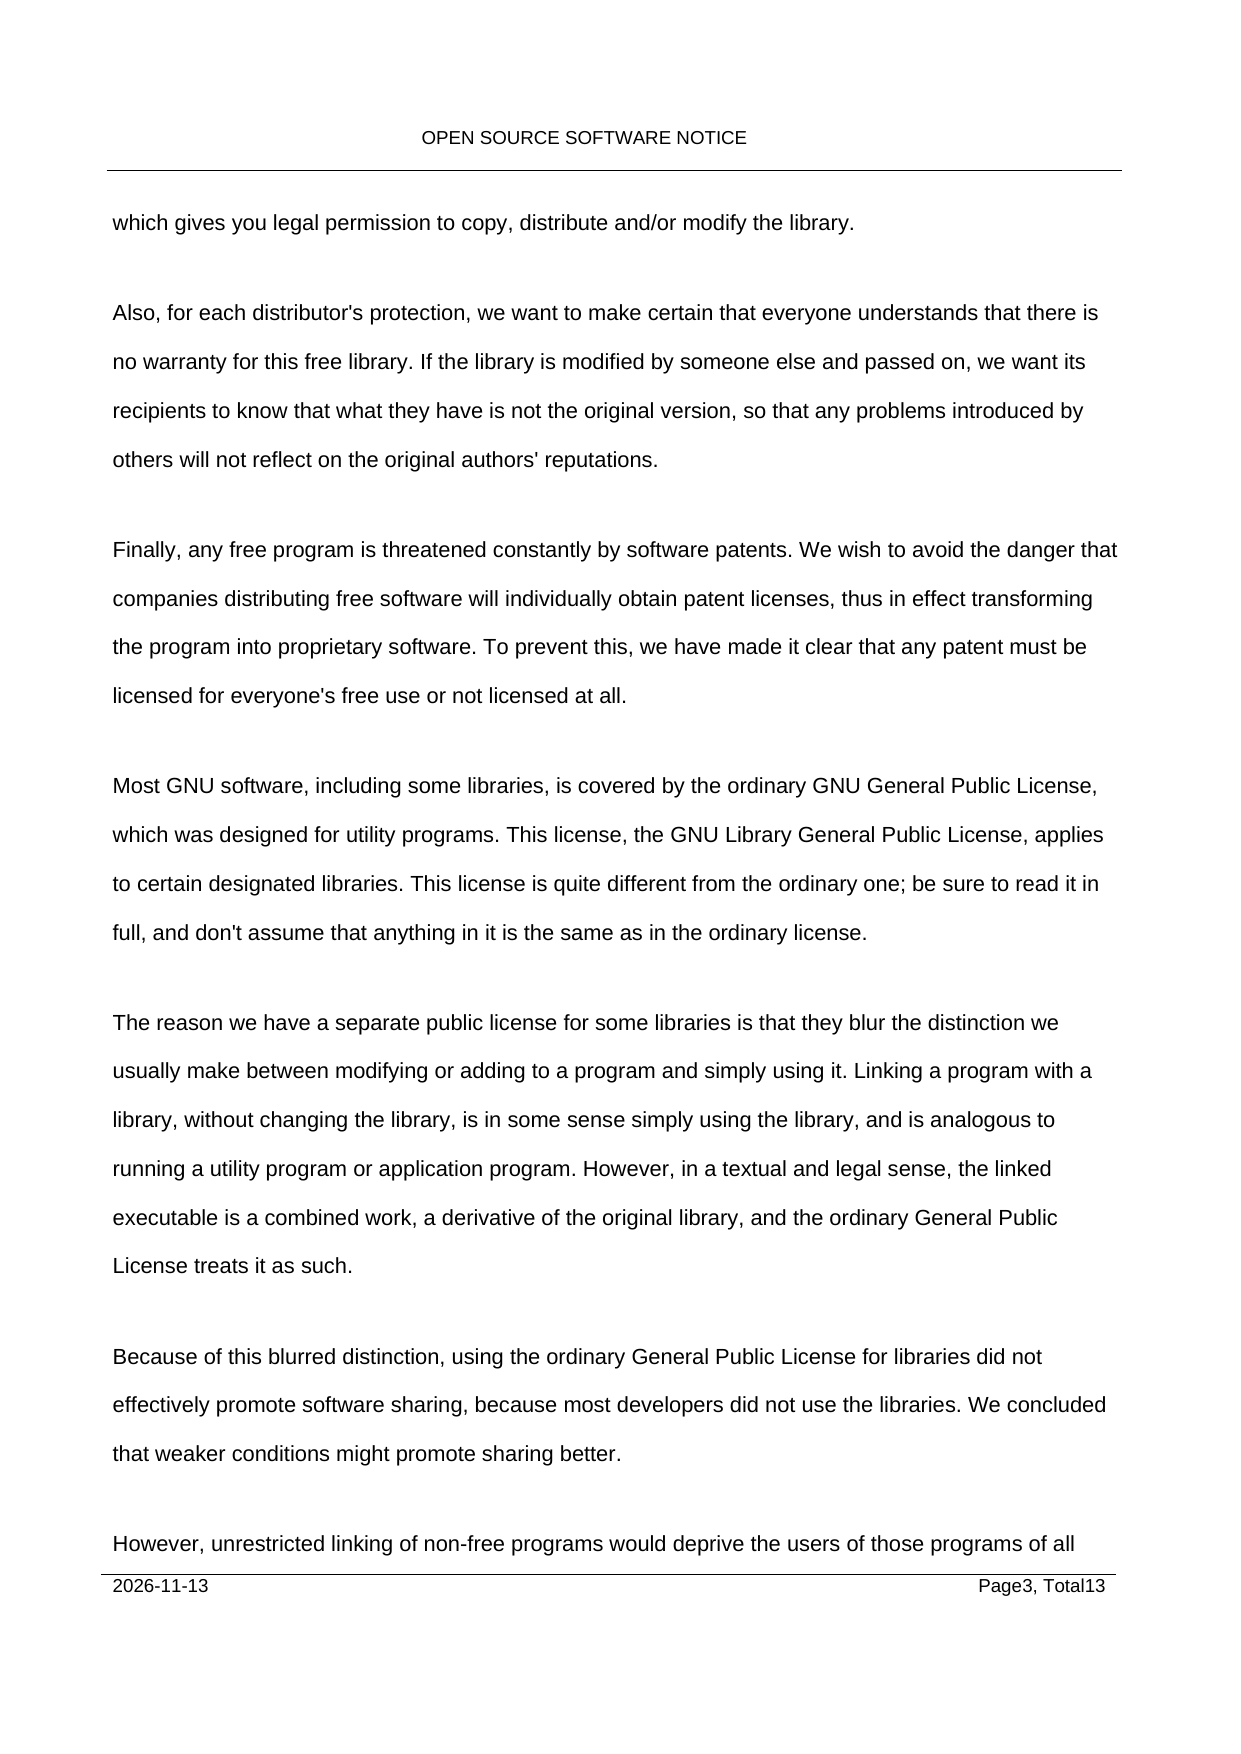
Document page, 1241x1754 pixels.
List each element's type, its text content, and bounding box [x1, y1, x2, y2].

text The reason we have a separate public license for some libraries is that they blur the distinction we usually make between modifying or adding to a program and simply using it. Linking a program with a library, without changing the library, is in some sense simply using the library, and is analogous to running a utility program or application program. However, in a textual and legal sense, the linked executable is a combined work, a derivative of the original library, and the ordinary General Public License treats it as such. [112, 1006, 1128, 1282]
text Most GNU software, including some libraries, is covered by the ordinary GNU General Public License, which was designed for utility programs. This license, the GNU Library General Public License, applies to certain designated libraries. This license is quite different from the ordinary one; be sure to read it in full, and don't assume that anything in it is the same as in the ordinary license. [112, 769, 1128, 948]
text Also, for each distributor's protection, we want to make certain that everyone understands that there is no warranty for this free library. If the library is modified by someone else and passed on, we want its recipients to know that what they have is not the original version, so that any problems introduced by others will not reflect on the original authors' reputations. [112, 297, 1128, 475]
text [112, 1528, 1128, 1560]
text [112, 206, 1128, 239]
text Because of this blurred distinction, using the ordinary General Public License for libraries did not effectively promote software sharing, because most developers did not use the libraries. We concluded that weaker conditions might promote sharing better. [112, 1340, 1128, 1470]
text Finally, any free program is threatened constantly by software patents. We wish to avoid the danger that companies distributing free software will individually obtain patent licenses, thus in effect transforming the program into proprietary software. To prevent this, we have made it clear that any patent must be licensed for everyone's free use or not licensed at all. [112, 533, 1128, 712]
